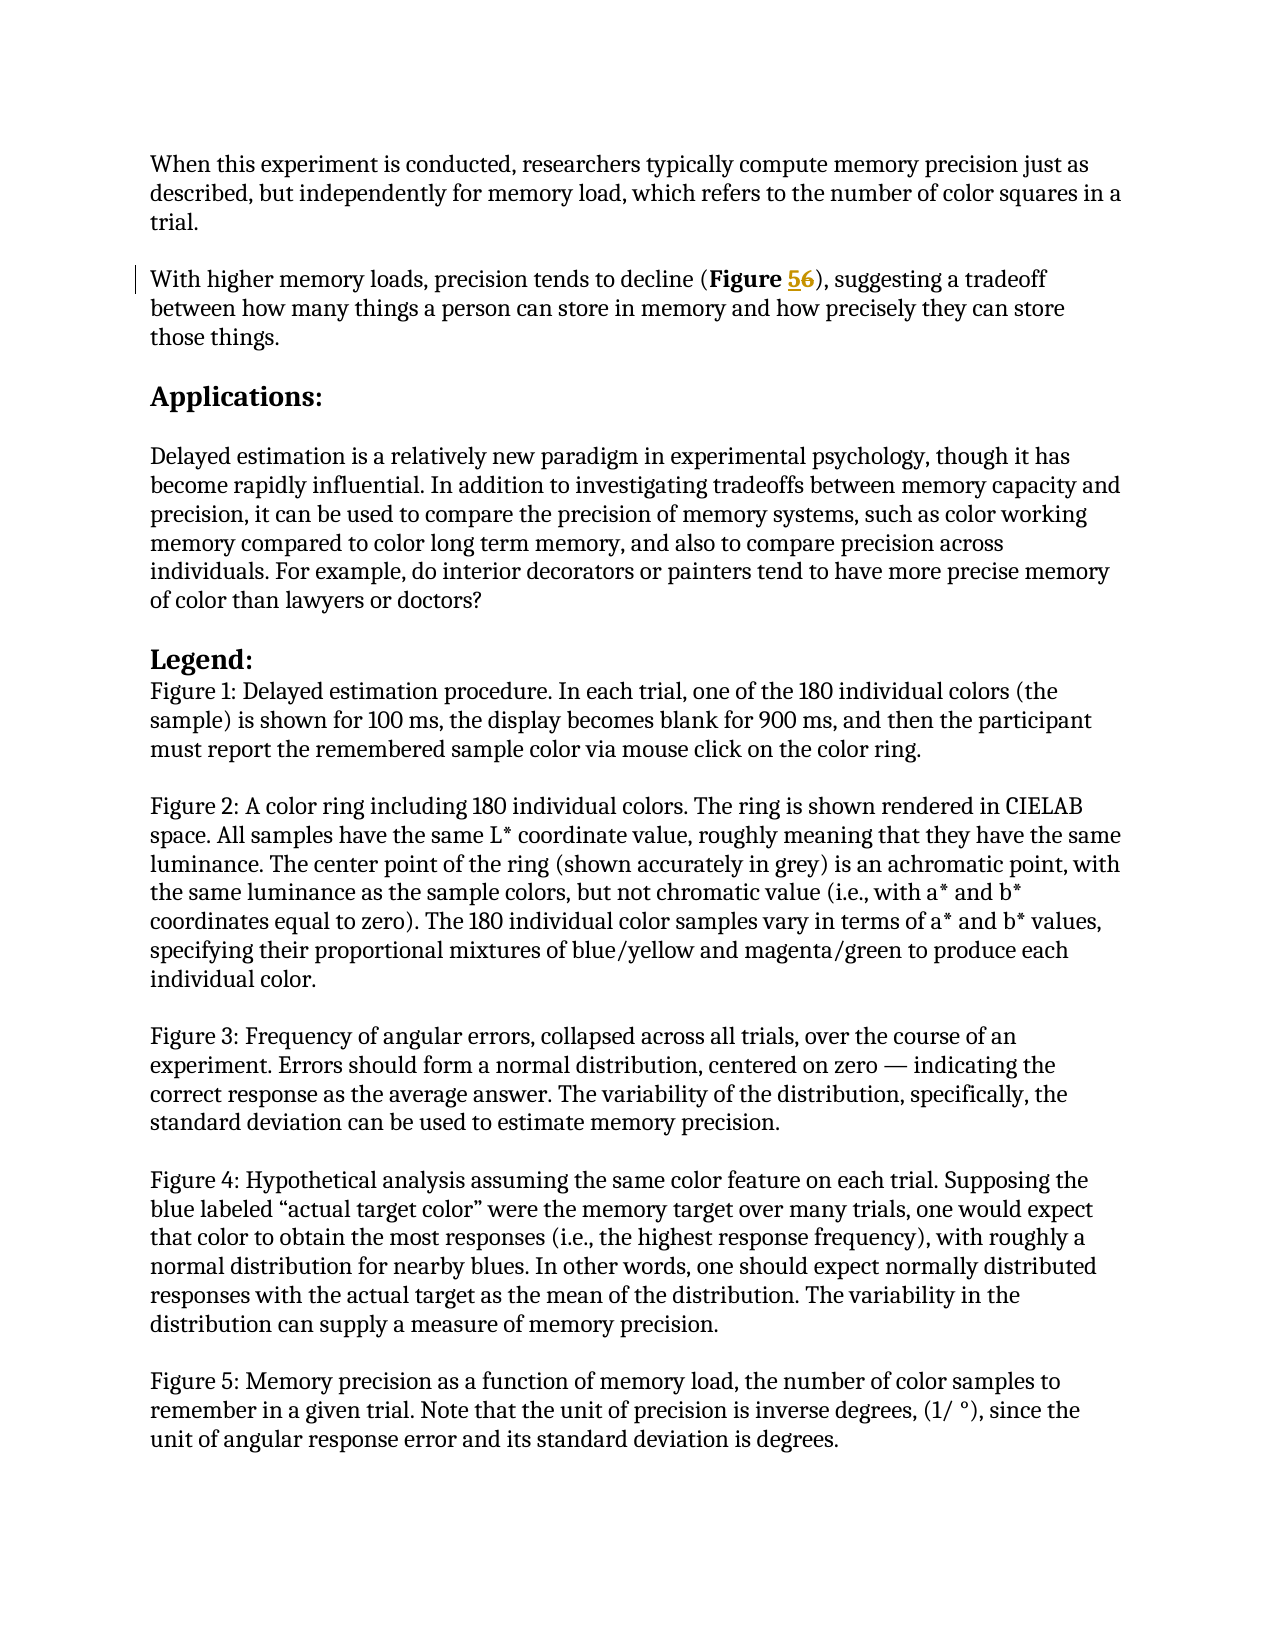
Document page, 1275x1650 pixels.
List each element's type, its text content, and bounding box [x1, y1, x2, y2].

text Applications: [150, 380, 1125, 413]
text When this experiment is conducted, researchers typically compute memory precision just as described, but independently for memory load, which refers to the number of color squares in a trial. [150, 150, 1125, 236]
text Figure 1: Delayed estimation procedure. In each trial, one of the 180 individual colors (the sample) is shown for 100 ms, the display becomes blank for 900 ms, and then the participant must report the remembered sample color via mouse click on the color ring. [150, 677, 1125, 763]
text With higher memory loads, precision tends to decline (Figure ), suggesting a tradeoff between how many things a person can store in memory and how precisely they can store those things. [150, 265, 1125, 351]
text Figure 5: Memory precision as a function of memory load, the number of color samples to remember in a given trial. Note that the unit of precision is inverse degrees, (1/ °), since the unit of angular response error and its standard deviation is degrees. [150, 1367, 1125, 1453]
text Figure 2: A color ring including 180 individual colors. The ring is shown rendered in CIELAB space. All samples have the same L* coordinate value, roughly meaning that they have the same luminance. The center point of the ring (shown accurately in grey) is an achromatic point, with the same luminance as the sample colors, but not chromatic value (i.e., with a* and b* coordinates equal to zero). The 180 individual color samples vary in terms of a* and b* values, specifying their proportional mixtures of blue/yellow and magenta/green to produce each individual color. [150, 763, 1125, 993]
text Figure 3: Frequency of angular errors, collapsed across all trials, over the course of an experiment. Errors should form a normal distribution, centered on zero — indicating the correct response as the average answer. The variability of the distribution, specifically, the standard deviation can be used to estimate memory precision. [150, 1022, 1125, 1137]
text Figure 4: Hypothetical analysis assuming the same color feature on each trial. Supposing the blue labeled “actual target color” were the memory target over many trials, one would expect that color to obtain the most responses (i.e., the highest response frequency), with roughly a normal distribution for nearby blues. In other words, one should expect normally distributed responses with the actual target as the mean of the distribution. The variability in the distribution can supply a measure of memory precision. [150, 1166, 1125, 1338]
text Legend: [150, 643, 1125, 677]
text Delayed estimation is a relatively new paradigm in experimental psychology, though it has become rapidly influential. In addition to investigating tradeoffs between memory capacity and precision, it can be used to compare the precision of memory systems, such as color working memory compared to color long term memory, and also to compare precision across individuals. For example, do interior decorators or painters tend to have more precise memory of color than lawyers or doctors? [150, 442, 1125, 615]
